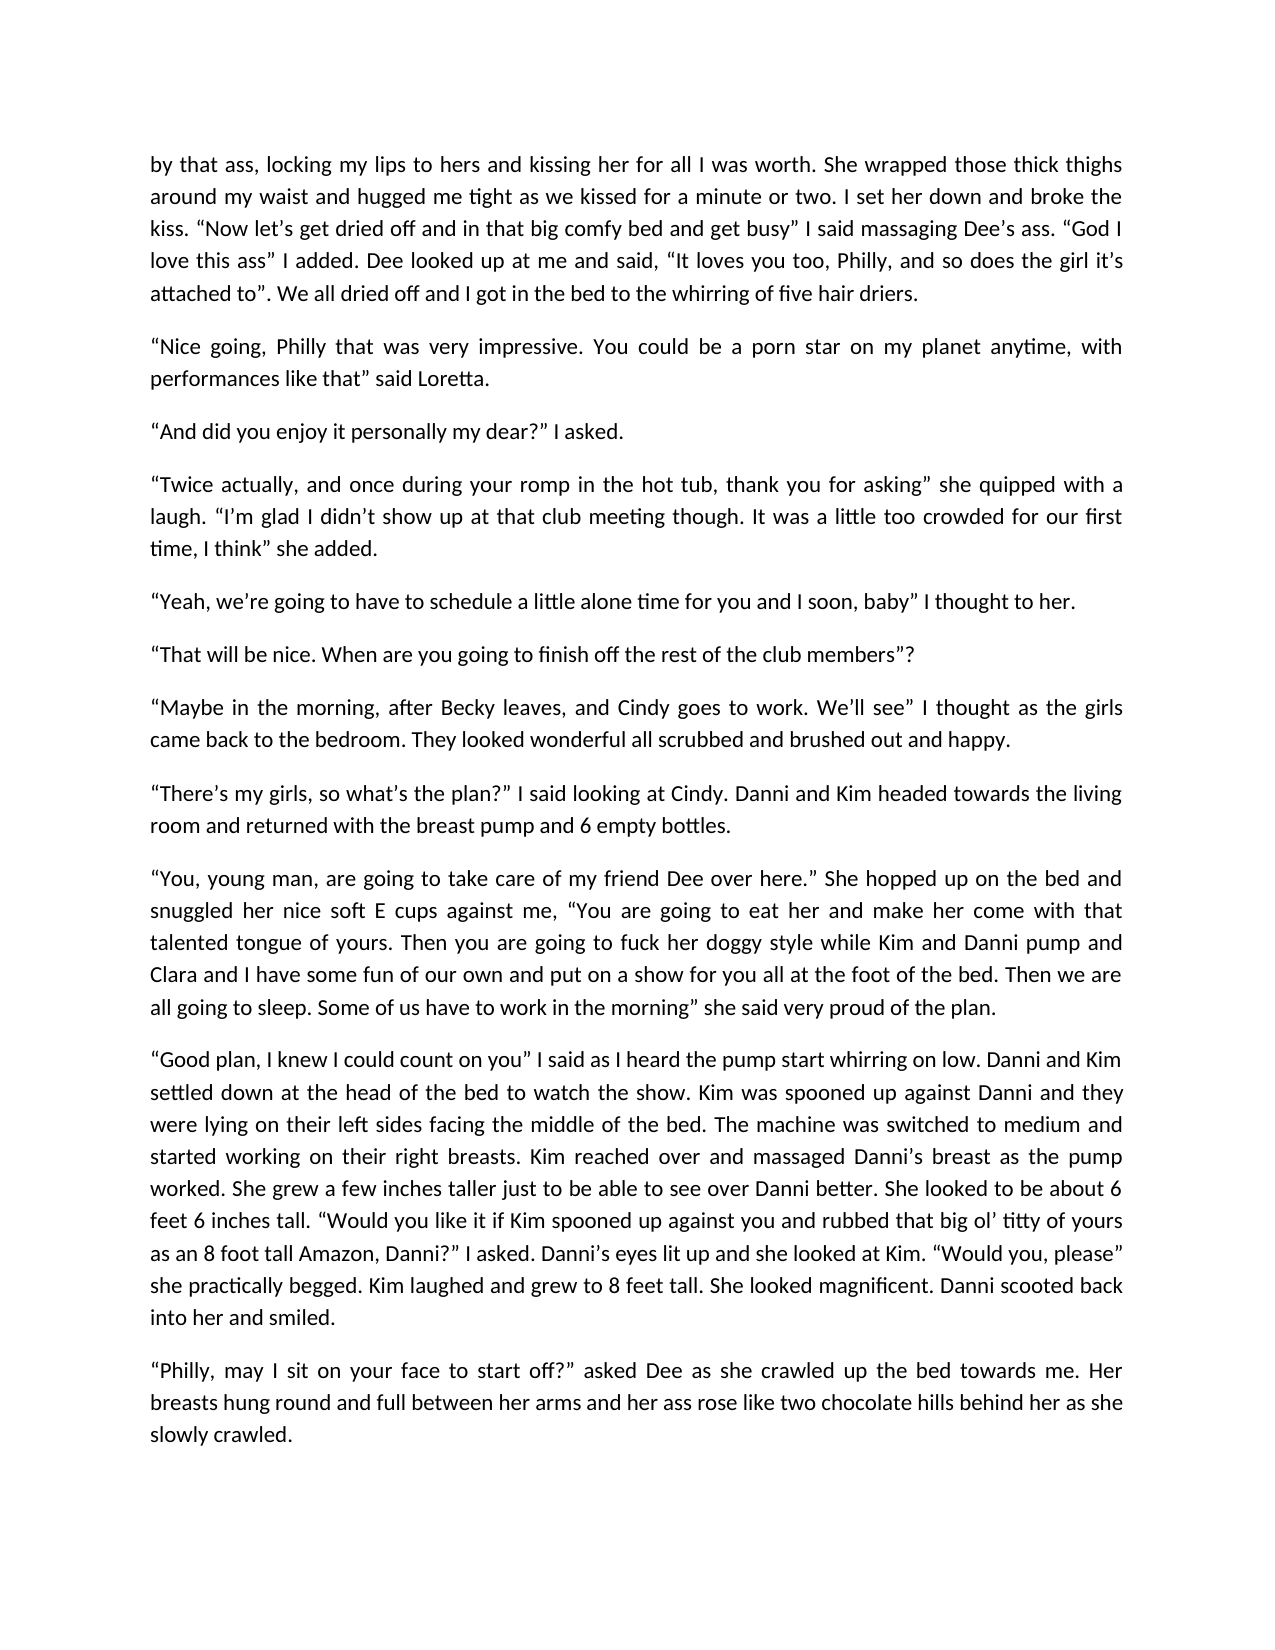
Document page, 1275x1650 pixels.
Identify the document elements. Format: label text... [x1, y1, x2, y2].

text “You, young man, are going to take care of my friend Dee over here.” She hopped up on the bed and snuggled her nice soft E cups against me, “You are going to eat her and make her come with that talented tongue of yours. Then you are going to fuck her doggy style while Kim and Danni pump and Clara and I have some fun of our own and put on a show for you all at the foot of the bed. Then we are all going to sleep. Some of us have to work in the morning” she said very proud of the plan. [150, 864, 1125, 1021]
text “Philly, may I sit on your face to start off?” asked Dee as she crawled up the bed towards me. Her breasts hung round and full between her arms and her ass rose like two chocolate hills behind her as she slowly crawled. [150, 1356, 1125, 1448]
text “That will be nice. When are you going to finish off the rest of the club members”? [150, 640, 1125, 668]
text “And did you enjoy it personally my dear?” I asked. [150, 417, 1125, 445]
text “Maybe in the morning, after Becky leaves, and Cindy goes to work. We’ll see” I thought as the girls came back to the bedroom. They looked wonderful all scrubbed and brushed out and happy. [150, 693, 1125, 754]
text “Good plan, I knew I could count on you” I said as I heard the pump start whirring on low. Danni and Kim settled down at the head of the bed to watch the show. Kim was spooned up against Danni and they were lying on their left sides facing the middle of the bed. The machine was switched to medium and started working on their right breasts. Kim reached over and massaged Danni’s breast as the pump worked. She grew a few inches taller just to be able to see over Danni better. She looked to be about 6 feet 6 inches tall. “Would you like it if Kim spooned up against you and rubbed that big ol’ titty of yours as an 8 foot tall Amazon, Danni?” I asked. Danni’s eyes lit up and she looked at Kim. “Would you, please” she practically begged. Kim laughed and grew to 8 feet tall. She looked magnificent. Danni scooted back into her and smiled. [150, 1046, 1125, 1331]
text “Yeah, we’re going to have to schedule a little alone time for you and I soon, baby” I thought to her. [150, 587, 1125, 615]
text “Twice actually, and once during your romp in the hot tub, thank you for asking” she quipped with a laugh. “I’m glad I didn’t show up at that club meeting though. It was a little too crowded for our first time, I think” she added. [150, 470, 1125, 562]
text “There’s my girls, so what’s the plan?” I said looking at Cindy. Danni and Kim headed towards the living room and returned with the breast pump and 6 empty bottles. [150, 779, 1125, 839]
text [150, 150, 1125, 307]
text “Nice going, Philly that was very impressive. You could be a porn star on my planet anytime, with performances like that” said Loretta. [150, 332, 1125, 392]
